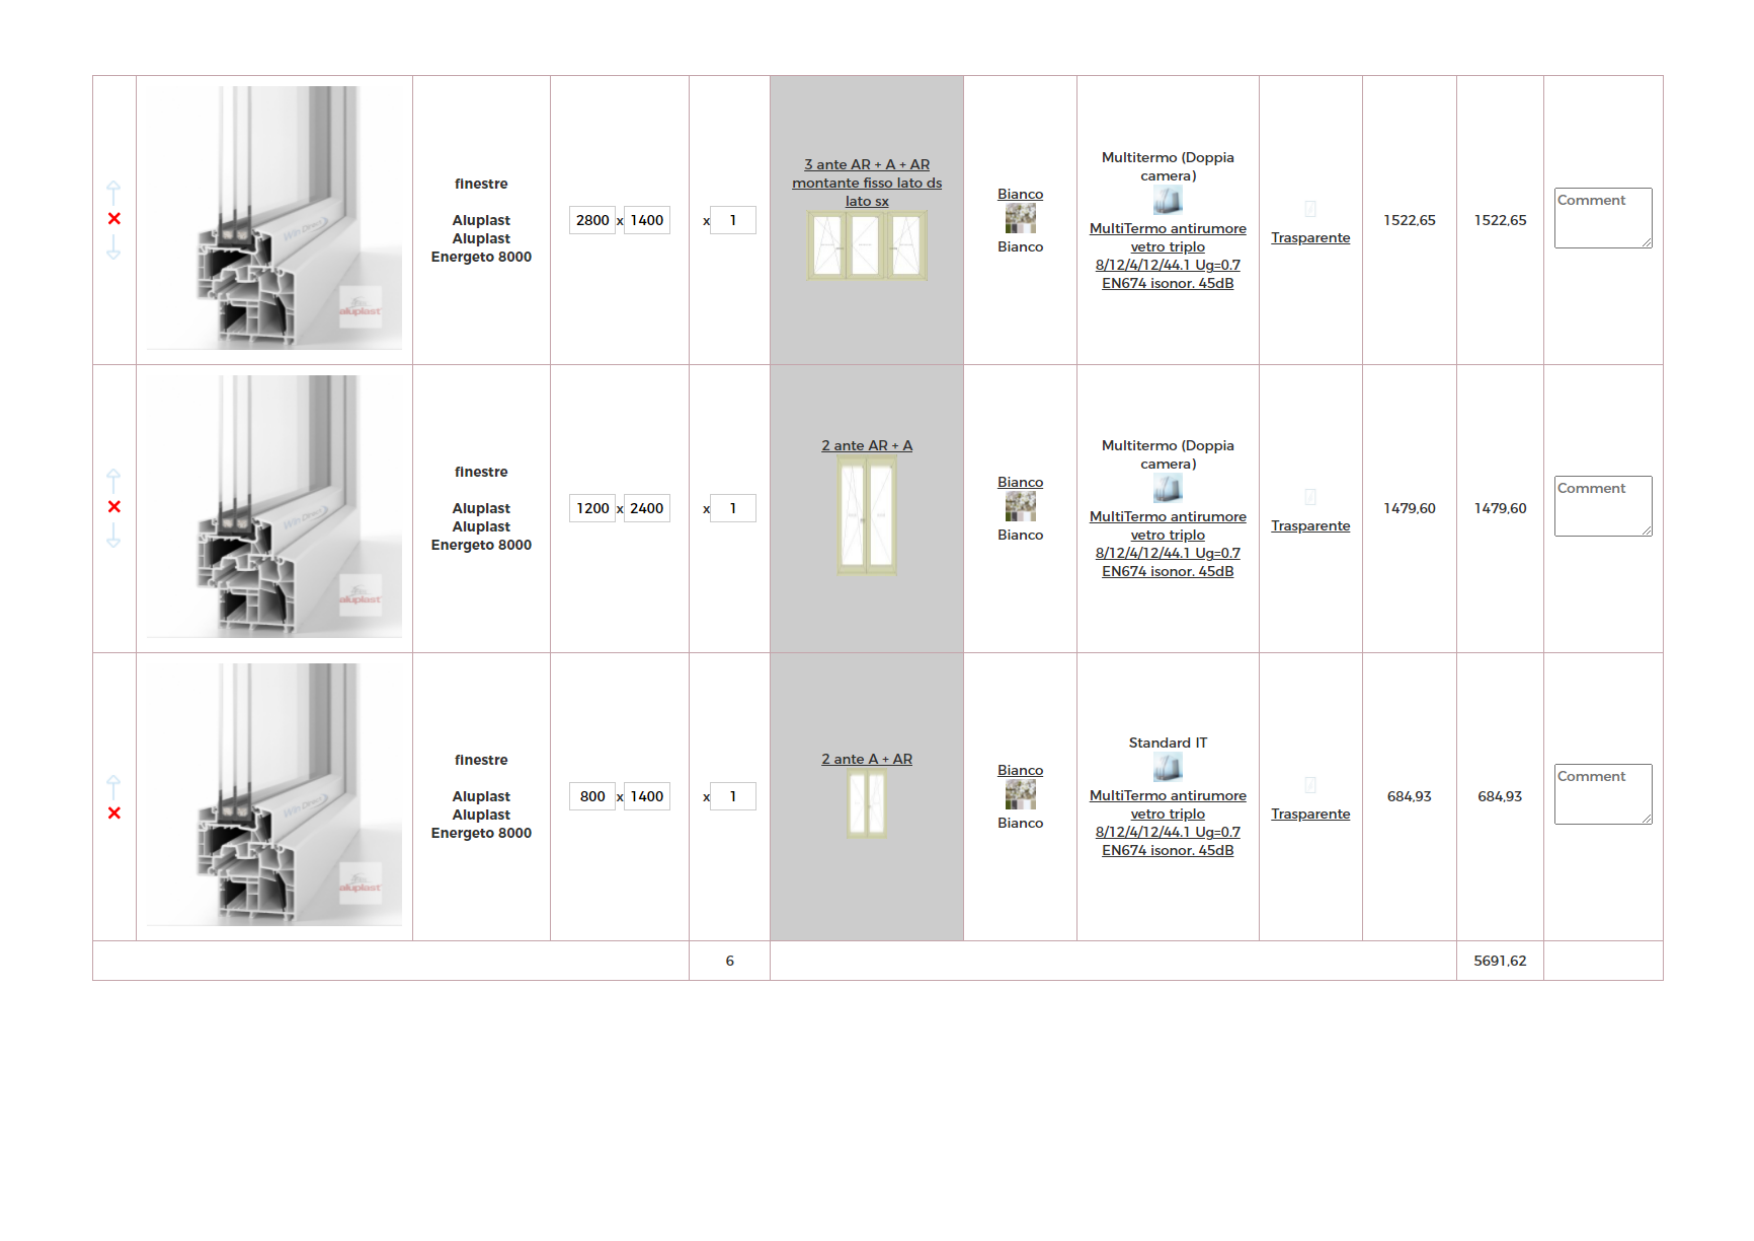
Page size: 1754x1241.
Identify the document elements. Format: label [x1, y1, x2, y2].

picture [75, 75, 1679, 988]
